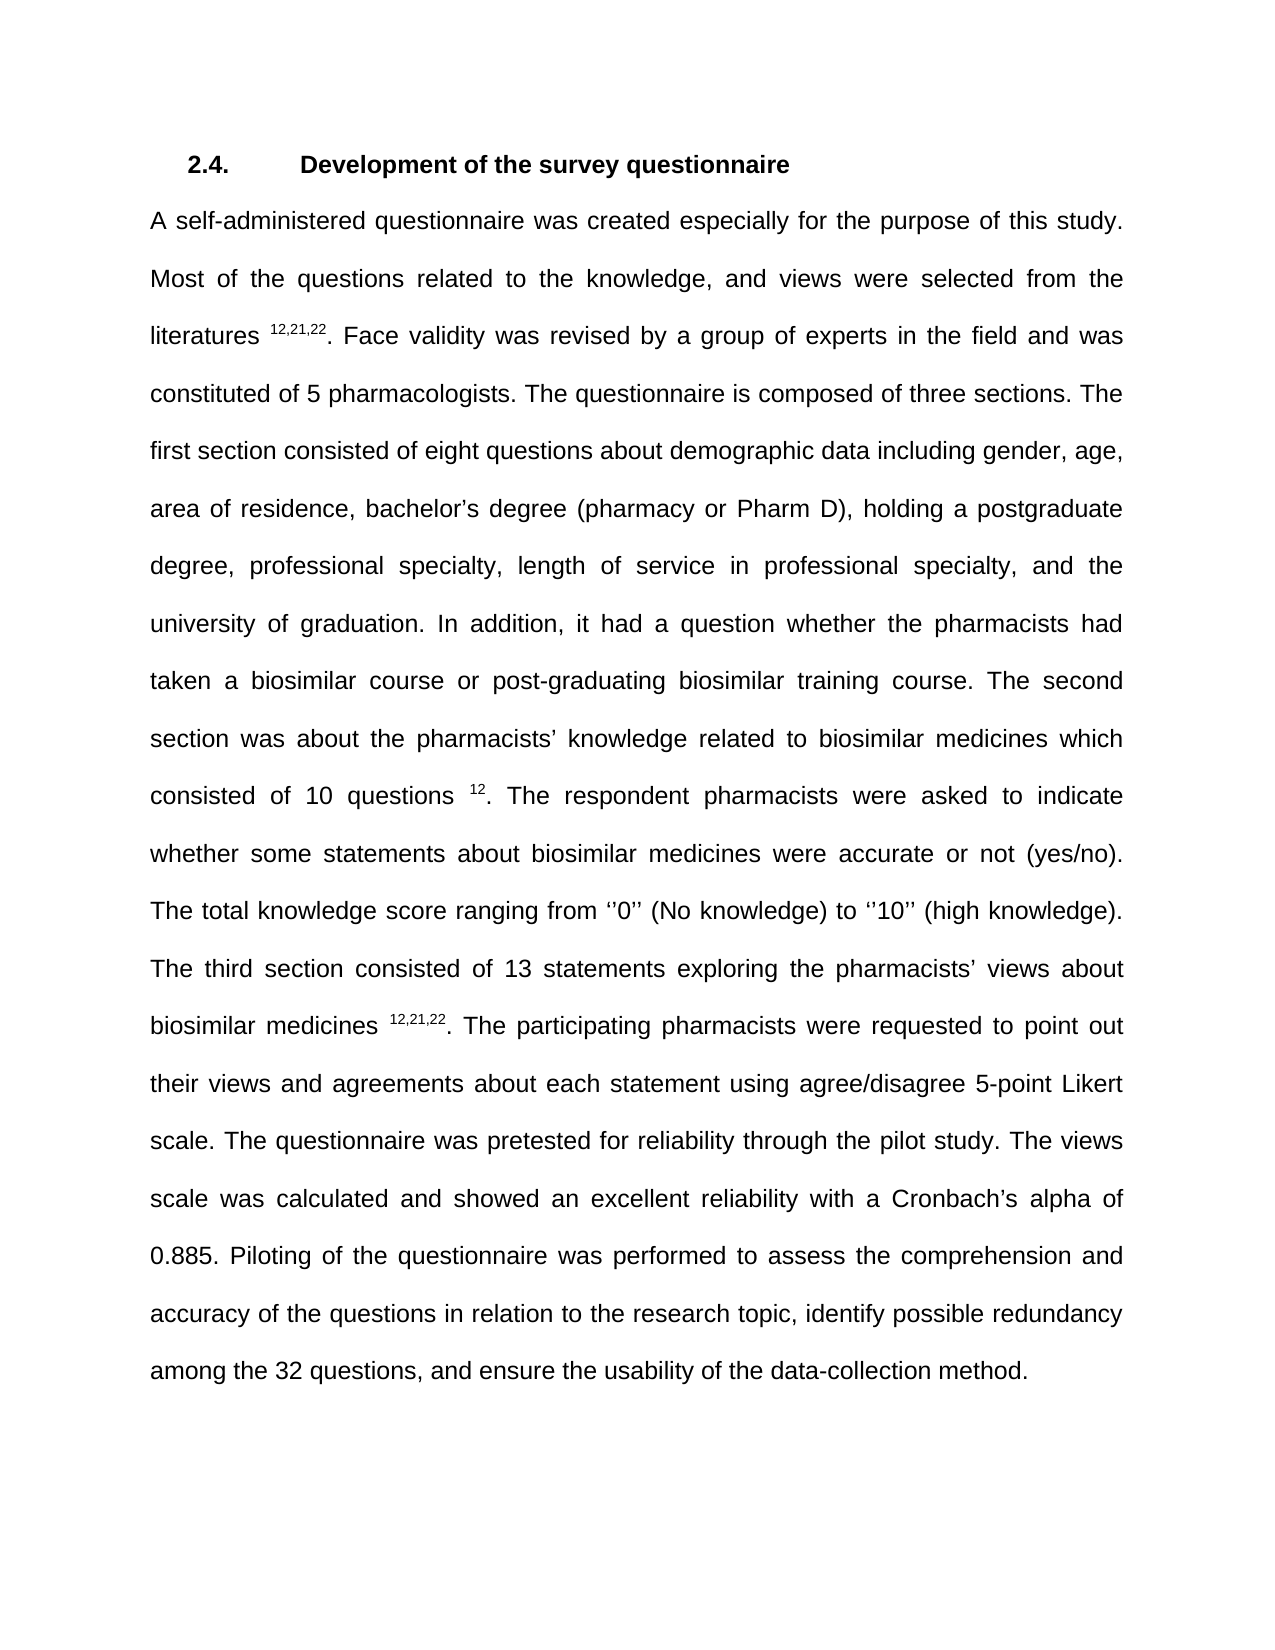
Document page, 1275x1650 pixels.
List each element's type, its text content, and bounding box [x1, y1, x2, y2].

subtitle A self-administered questionnaire was created especially for the purpose of this study. Most of the questions related to the knowledge, and views were selected from the literatures 12,21,22. Face validity was revised by a group of experts in the field and was constituted of 5 pharmacologists. The questionnaire is composed of three sections. The first section consisted of eight questions about demographic data including gender, age, area of residence, bachelor’s degree (pharmacy or Pharm D), holding a postgraduate degree, professional specialty, length of service in professional specialty, and the university of graduation. In addition, it had a question whether the pharmacists had taken a biosimilar course or post-graduating biosimilar training course. The second section was about the pharmacists’ knowledge related to biosimilar medicines which consisted of 10 questions 12. The respondent pharmacists were asked to indicate whether some statements about biosimilar medicines were accurate or not (yes/no). The total knowledge score ranging from ‘’0’’ (No knowledge) to ‘’10’’ (high knowledge). The third section consisted of 13 statements exploring the pharmacists’ views about biosimilar medicines 12,21,22. The participating pharmacists were requested to point out their views and agreements about each statement using agree/disagree 5-point Likert scale. The questionnaire was pretested for reliability through the pilot study. The views scale was calculated and showed an excellent reliability with a Cronbach’s alpha of 0.885. Piloting of the questionnaire was performed to assess the comprehension and accuracy of the questions in relation to the research topic, identify possible redundancy among the 32 questions, and ensure the usability of the data-collection method. [150, 206, 1125, 1385]
subtitle Development of the survey questionnaire [187, 150, 1125, 179]
